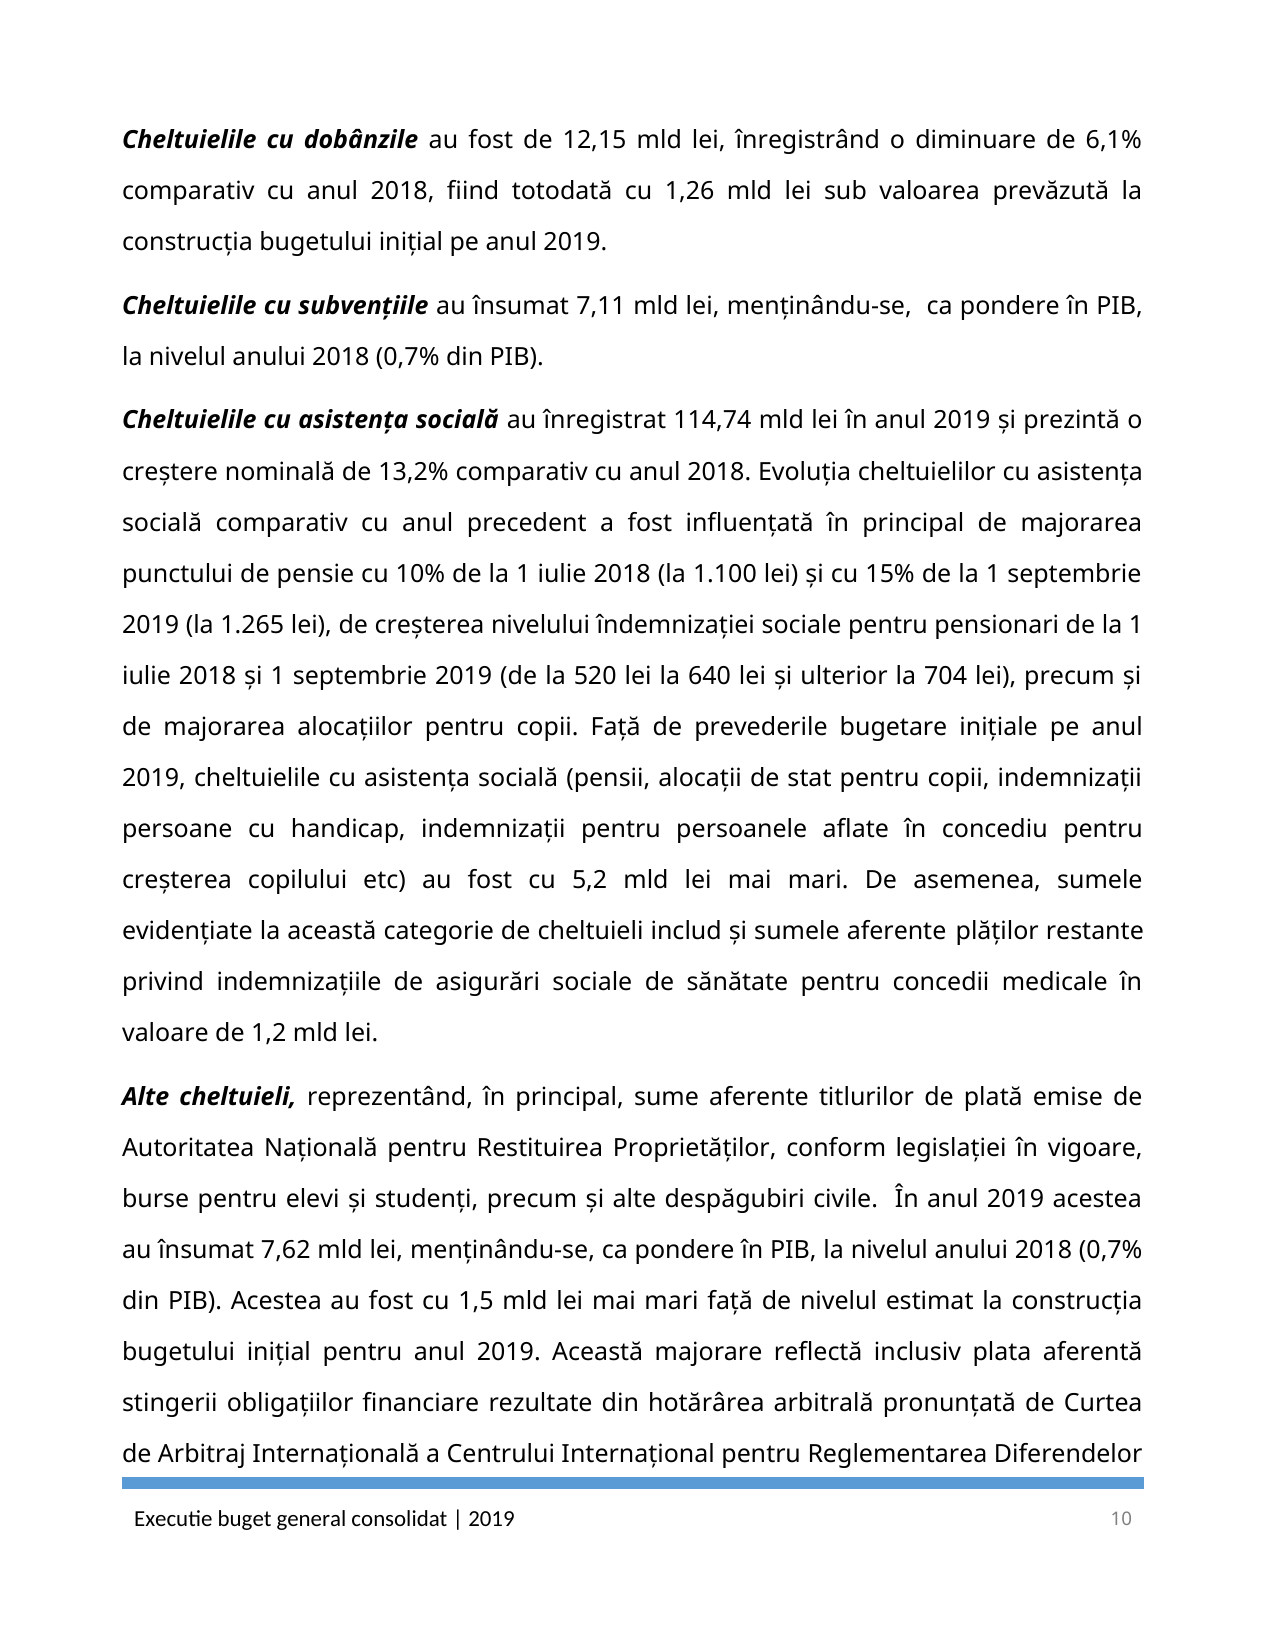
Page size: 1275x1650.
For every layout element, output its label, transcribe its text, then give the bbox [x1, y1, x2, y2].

text Cheltuielile cu subvențiile au însumat 7,11 mld lei, menținându-se, ca pondere în PIB, la nivelul anului 2018 (0,7% din PIB). [122, 287, 1144, 373]
text Cheltuielile cu asistența socială au înregistrat 114,74 mld lei în anul 2019 și prezintă o creștere nominală de 13,2% comparativ cu anul 2018. Evoluția cheltuielilor cu asistența socială comparativ cu anul precedent a fost influențată în principal de majorarea punctului de pensie cu 10% de la 1 iulie 2018 (la 1.100 lei) și cu 15% de la 1 septembrie 2019 (la 1.265 lei), de creșterea nivelului îndemnizației sociale pentru pensionari de la 1 iulie 2018 și 1 septembrie 2019 (de la 520 lei la 640 lei și ulterior la 704 lei), precum și de majorarea alocațiilor pentru copii. Față de prevederile bugetare inițiale pe anul 2019, cheltuielile cu asistența socială (pensii, alocații de stat pentru copii, indemnizații persoane cu handicap, indemnizații pentru persoanele aflate în concediu pentru creșterea copilului etc) au fost cu 5,2 mld lei mai mari. De asemenea, sumele evidențiate la această categorie de cheltuieli includ și sumele aferente plăților restante privind indemnizațiile de asigurări sociale de sănătate pentru concedii medicale în valoare de 1,2 mld lei. [122, 402, 1144, 1049]
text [122, 1078, 1144, 1469]
text Cheltuielile cu dobânzile au fost de 12,15 mld lei, înregistrând o diminuare de 6,1% comparativ cu anul 2018, fiind totodată cu 1,26 mld lei sub valoarea prevăzută la construcția bugetului inițial pe anul 2019. [122, 122, 1144, 258]
